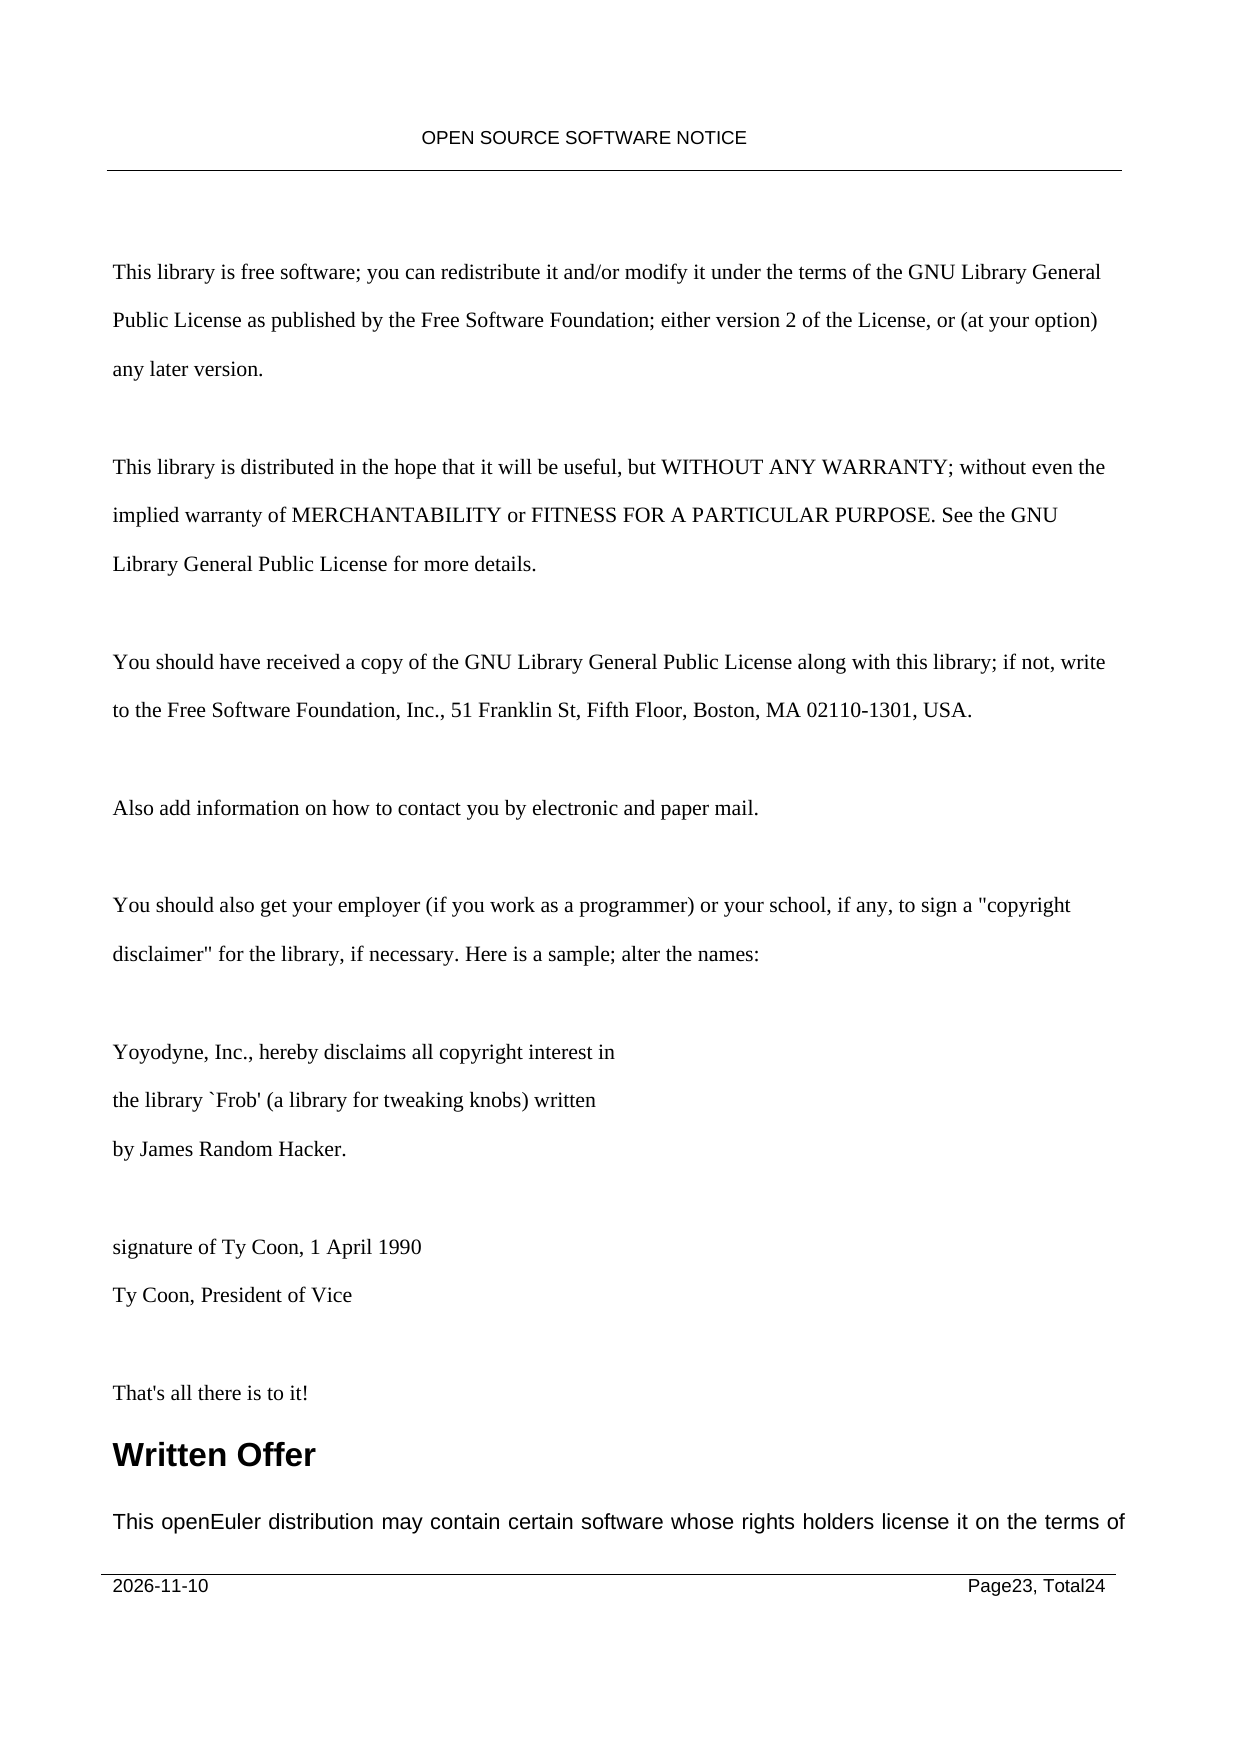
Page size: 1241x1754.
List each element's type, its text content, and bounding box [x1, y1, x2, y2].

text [112, 1506, 1128, 1538]
text Written Offer [112, 1421, 1128, 1486]
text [112, 206, 1128, 1409]
